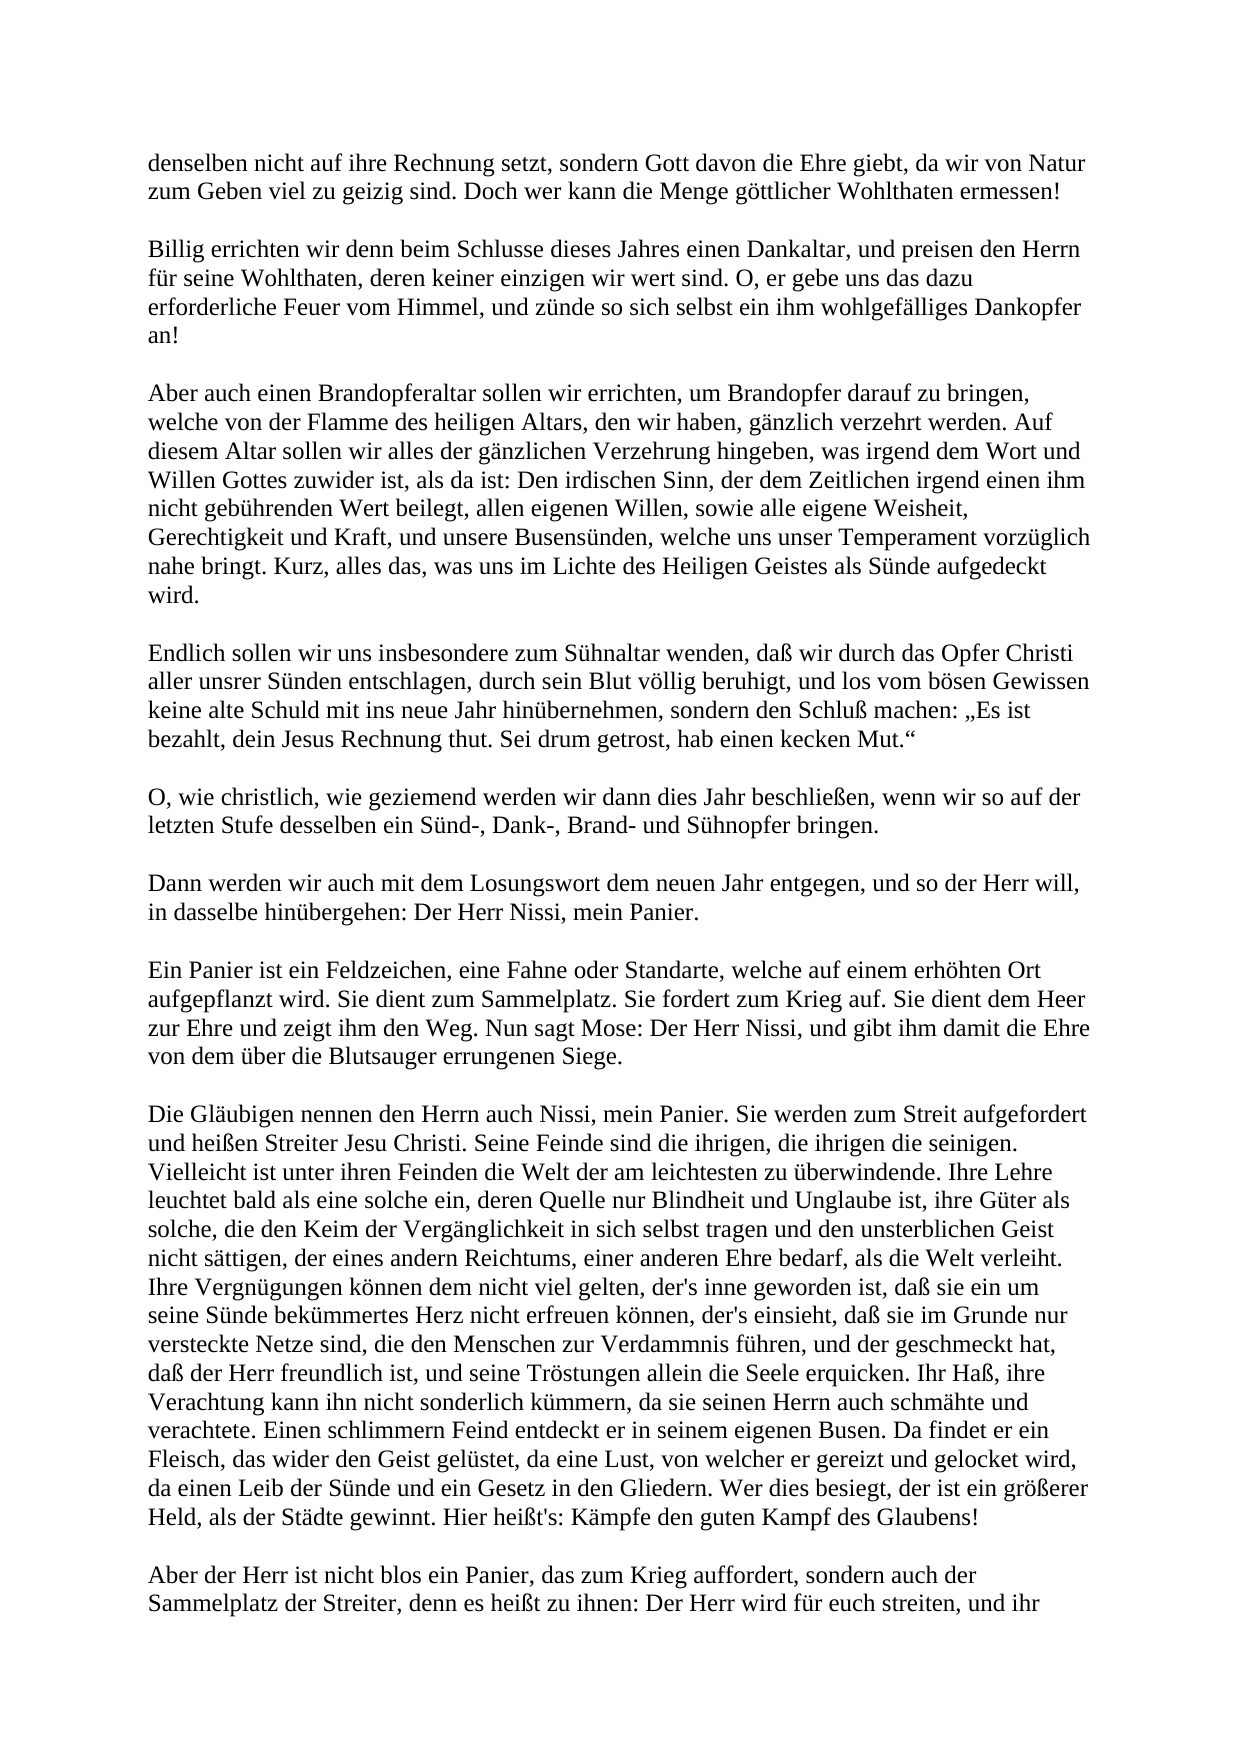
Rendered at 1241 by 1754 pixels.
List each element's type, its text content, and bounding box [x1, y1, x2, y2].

text Endlich sollen wir uns insbesondere zum Sühnaltar wenden, daß wir durch das Opfer Christi aller unsrer Sünden entschlagen, durch sein Blut völlig beruhigt, und los vom bösen Gewissen keine alte Schuld mit ins neue Jahr hinübernehmen, sondern den Schluß machen: „Es ist bezahlt, dein Jesus Rechnung thut. Sei drum getrost, hab einen kecken Mut.“ [148, 638, 1093, 753]
text O, wie christlich, wie geziemend werden wir dann dies Jahr beschließen, wenn wir so auf der letzten Stufe desselben ein Sünd-, Dank-, Brand- und Sühnopfer bringen. [148, 782, 1093, 839]
text Dann werden wir auch mit dem Losungswort dem neuen Jahr entgegen, und so der Herr will, in dasselbe hinübergehen: Der Herr Nissi, mein Panier. [148, 868, 1093, 926]
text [148, 148, 1093, 205]
text Die Gläubigen nennen den Herrn auch Nissi, mein Panier. Sie werden zum Streit aufgefordert und heißen Streiter Jesu Christi. Seine Feinde sind die ihrigen, die ihrigen die seinigen. Vielleicht ist unter ihren Feinden die Welt der am leichtesten zu überwindende. Ihre Lehre leuchtet bald als eine solche ein, deren Quelle nur Blindheit und Unglaube ist, ihre Güter als solche, die den Keim der Vergänglichkeit in sich selbst tragen und den unsterblichen Geist nicht sättigen, der eines andern Reichtums, einer anderen Ehre bedarf, als die Welt verleiht. Ihre Vergnügungen können dem nicht viel gelten, der's inne geworden ist, daß sie ein um seine Sünde bekümmertes Herz nicht erfreuen können, der's einsieht, daß sie im Grunde nur versteckte Netze sind, die den Menschen zur Verdammnis führen, und der geschmeckt hat, daß der Herr freundlich ist, und seine Tröstungen allein die Seele erquicken. Ihr Haß, ihre Verachtung kann ihn nicht sonderlich kümmern, da sie seinen Herrn auch schmähte und verachtete. Einen schlimmern Feind entdeckt er in seinem eigenen Busen. Da findet er ein Fleisch, das wider den Geist gelüstet, da eine Lust, von welcher er gereizt und gelocket wird, da einen Leib der Sünde und ein Gesetz in den Gliedern. Wer dies besiegt, der ist ein größerer Held, als der Städte gewinnt. Hier heißt's: Kämpfe den guten Kampf des Glaubens! [148, 1099, 1093, 1531]
text Billig errichten wir denn beim Schlusse dieses Jahres einen Dankaltar, und preisen den Herrn für seine Wohlthaten, deren keiner einzigen wir wert sind. O, er gebe uns das dazu erforderliche Feuer vom Himmel, und zünde so sich selbst ein ihm wohlgefälliges Dankopfer an! [148, 234, 1093, 349]
text Aber auch einen Brandopferaltar sollen wir errichten, um Brandopfer darauf zu bringen, welche von der Flamme des heiligen Altars, den wir haben, gänzlich verzehrt werden. Auf diesem Altar sollen wir alles der gänzlichen Verzehrung hingeben, was irgend dem Wort und Willen Gottes zuwider ist, als da ist: Den irdischen Sinn, der dem Zeitlichen irgend einen ihm nicht gebührenden Wert beilegt, allen eigenen Willen, sowie alle eigene Weisheit, Gerechtigkeit und Kraft, und unsere Busensünden, welche uns unser Temperament vorzüglich nahe bringt. Kurz, alles das, was uns im Lichte des Heiligen Geistes als Sünde aufgedeckt wird. [148, 378, 1093, 608]
text Ein Panier ist ein Feldzeichen, eine Fahne oder Standarte, welche auf einem erhöhten Ort aufgepflanzt wird. Sie dient zum Sammelplatz. Sie fordert zum Krieg auf. Sie dient dem Heer zur Ehre und zeigt ihm den Weg. Nun sagt Mose: Der Herr Nissi, und gibt ihm damit die Ehre von dem über die Blutsauger errungenen Siege. [148, 955, 1093, 1070]
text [148, 1560, 1093, 1617]
